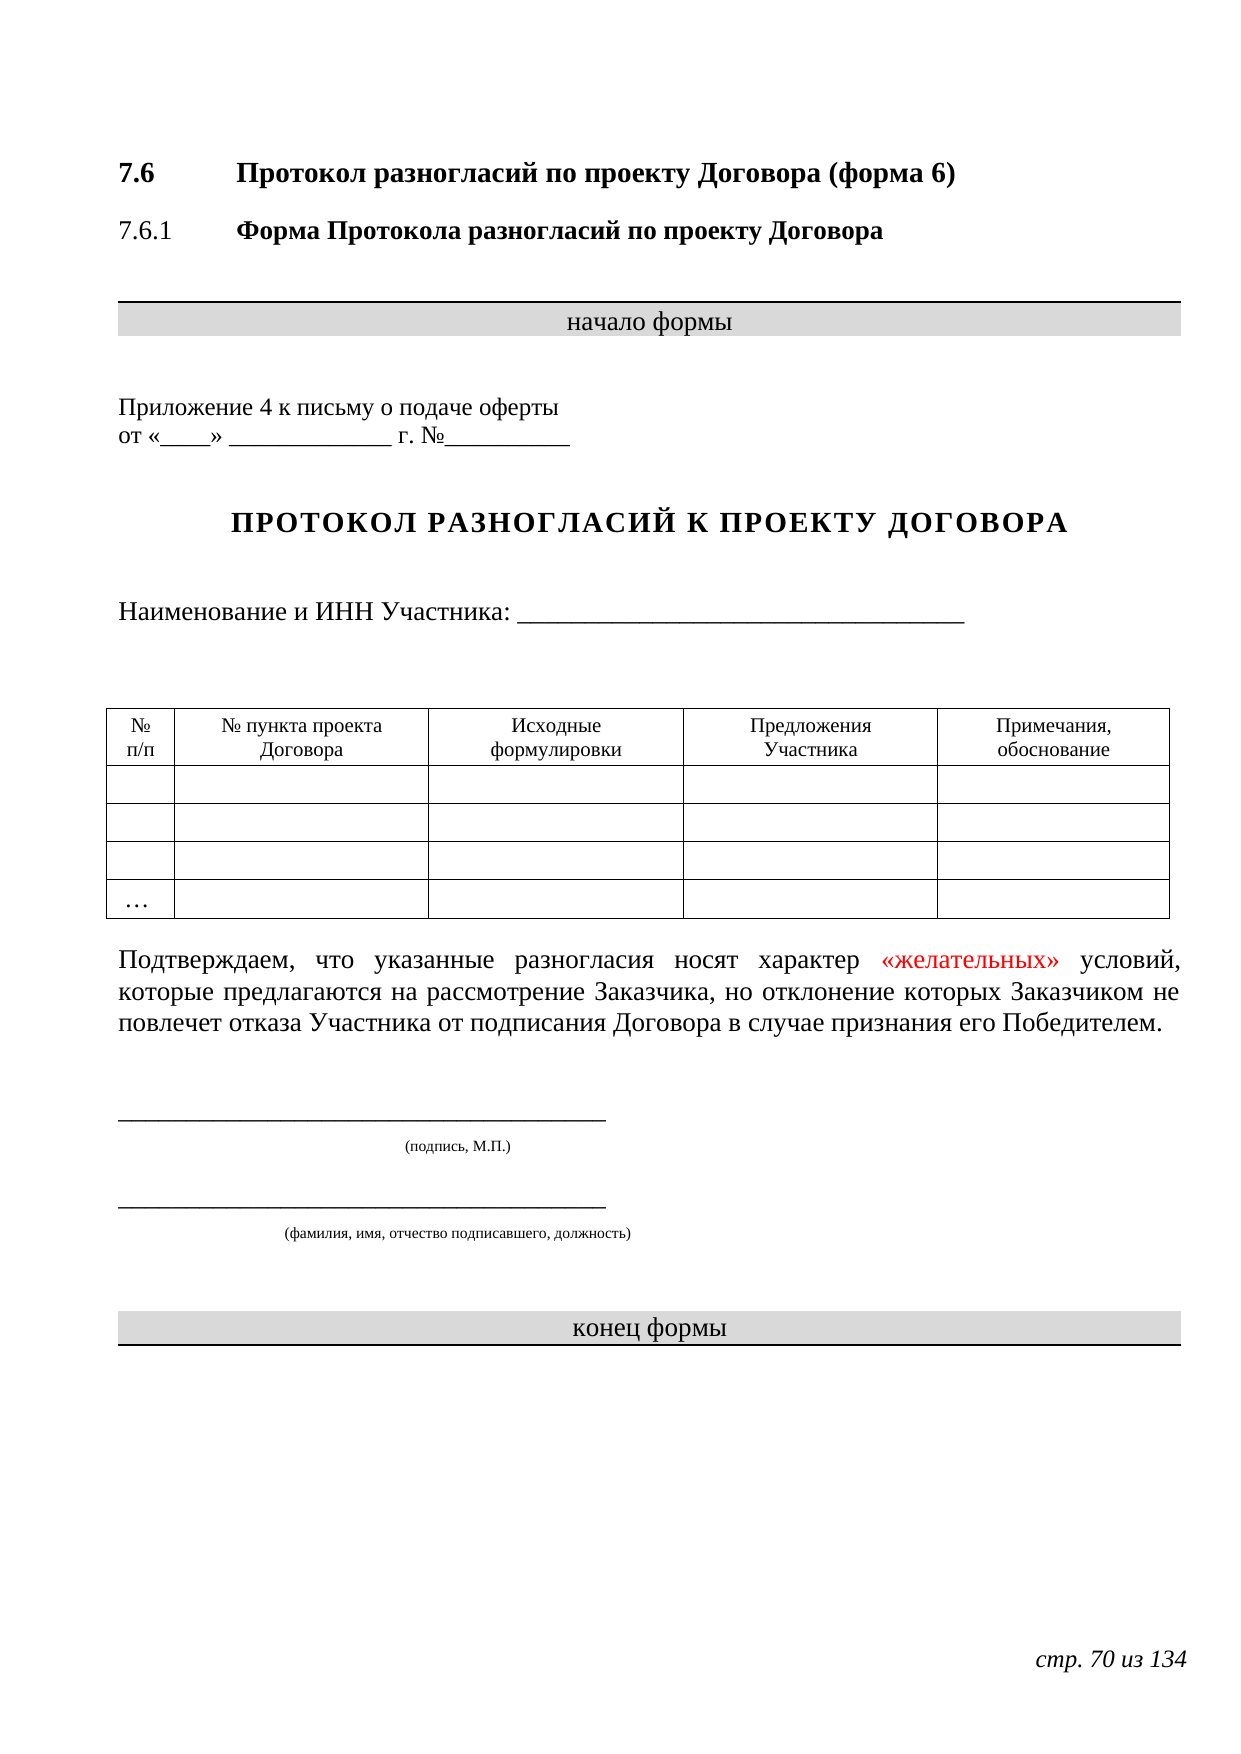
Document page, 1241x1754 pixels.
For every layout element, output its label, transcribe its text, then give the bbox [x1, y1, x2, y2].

subtitle Протокол разногласий по проекту Договора (форма 6) [118, 156, 1181, 189]
table_cell [175, 804, 428, 841]
text Приложение 4 к письму о подаче оферты от «____» _____________ г. №__________ [118, 392, 1181, 449]
table_cell [684, 880, 937, 917]
table_header Примечания, обоснование [938, 709, 1169, 765]
table_cell [429, 766, 683, 803]
table_cell [684, 766, 937, 803]
table_cell [429, 842, 683, 879]
table_cell [429, 804, 683, 841]
table_cell [938, 766, 1169, 803]
table_cell … [107, 880, 174, 917]
table_header Предложения Участника [684, 709, 937, 765]
table_cell [175, 880, 428, 917]
table_cell [429, 880, 683, 917]
table_cell [107, 804, 174, 841]
table_cell [107, 842, 174, 879]
text начало формы [118, 303, 1181, 336]
text (фамилия, имя, отчество подписавшего, должность) [118, 1224, 797, 1255]
text Форма Протокола разногласий по проекту Договора [118, 214, 1181, 245]
table_cell [684, 842, 937, 879]
table_cell [938, 804, 1169, 841]
table_cell [107, 766, 174, 803]
text ____________________________________ [118, 1093, 1181, 1124]
table_cell [938, 880, 1169, 917]
text Подтверждаем, что указанные разногласия носят характер «желательных» условий, которые предлагаются на рассмотрение Заказчика, но отклонение которых Заказчиком не повлечет отказа Участника от подписания Договора в случае признания его Победителем. [118, 943, 1181, 1037]
table_cell [175, 842, 428, 879]
table_cell [175, 766, 428, 803]
table_cell [938, 842, 1169, 879]
text (подпись, М.П.) [118, 1137, 797, 1168]
table_header Исходные формулировки [429, 709, 683, 765]
table_header № п/п [107, 709, 174, 765]
text ____________________________________ [118, 1180, 1181, 1212]
table_header № пункта проекта Договора [175, 709, 428, 765]
table_cell [684, 804, 937, 841]
text Протокол разногласий к проекту Договора [118, 506, 1181, 539]
text Наименование и ИНН Участника: _________________________________ [118, 595, 1181, 626]
text конец формы [118, 1311, 1181, 1344]
